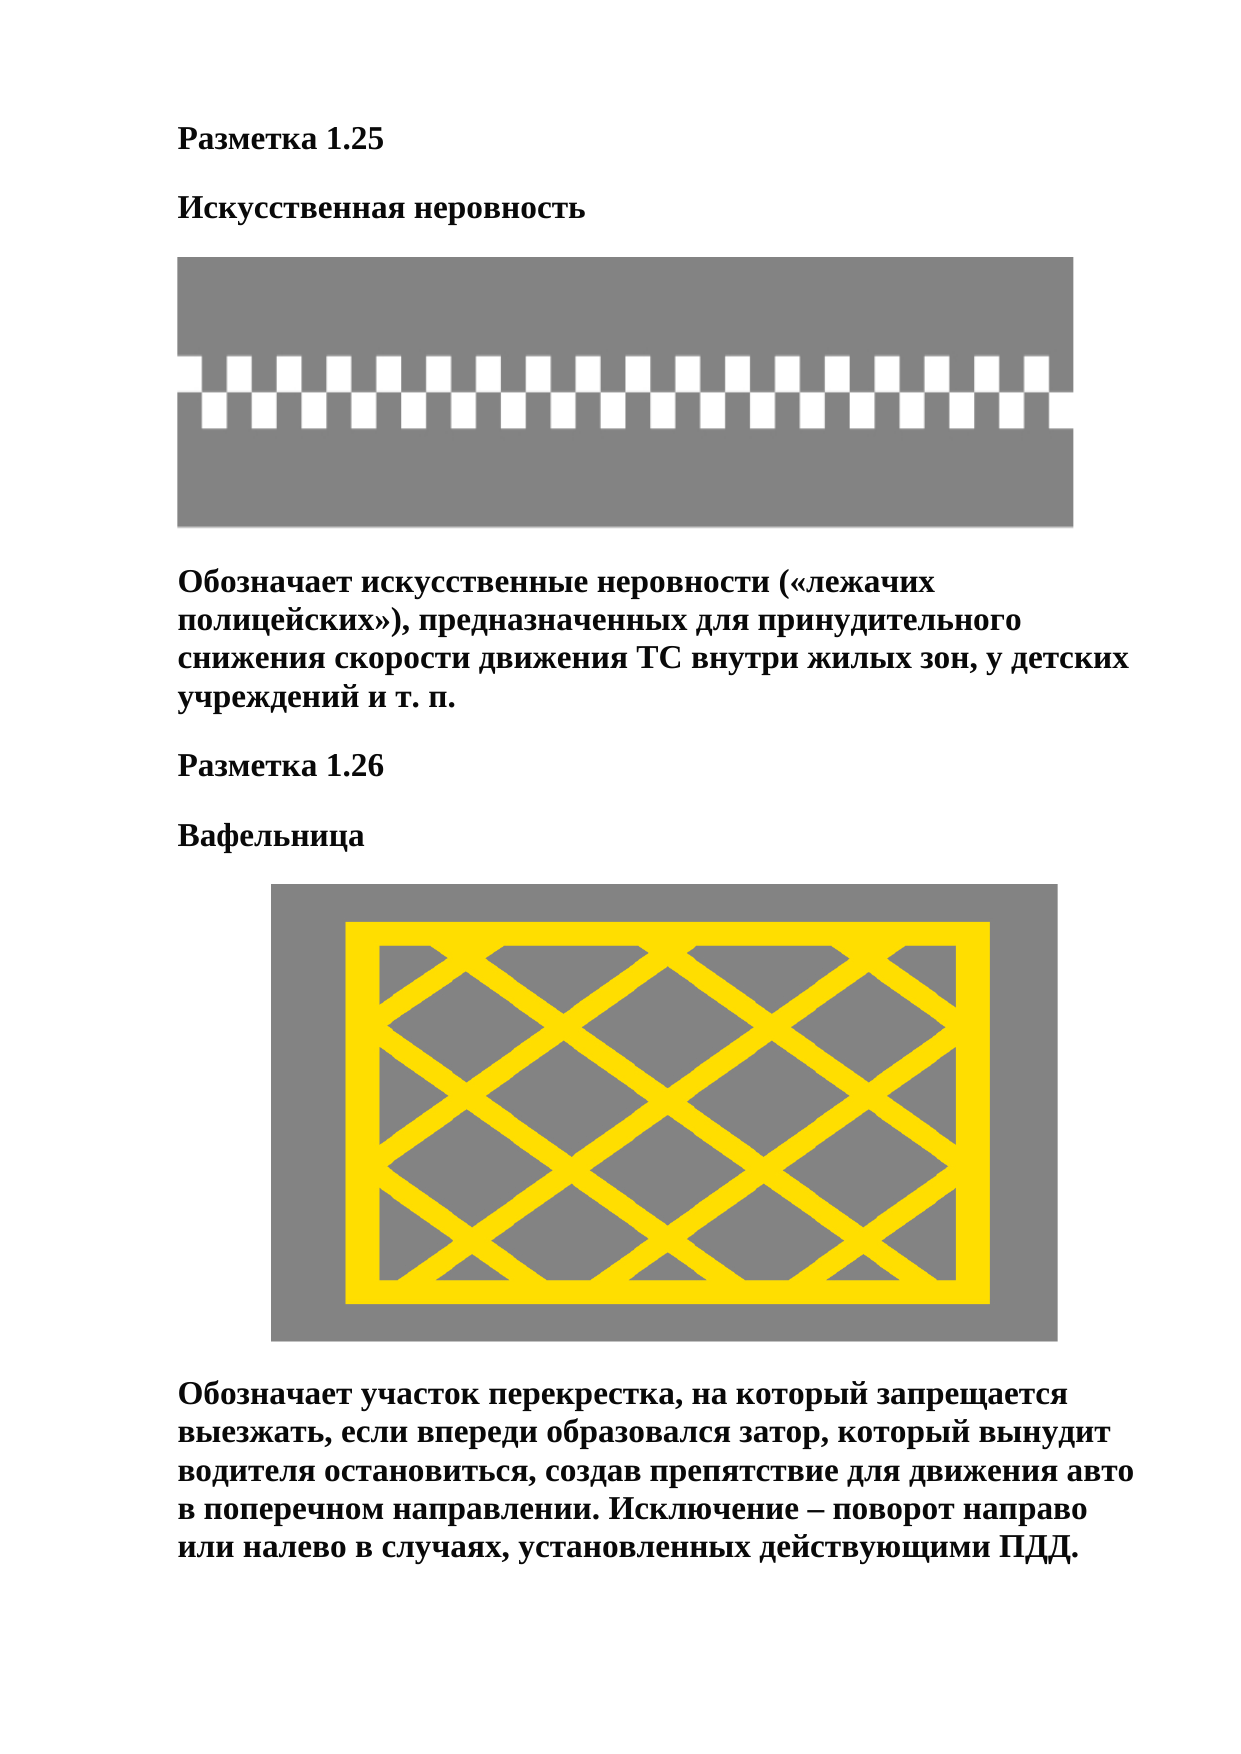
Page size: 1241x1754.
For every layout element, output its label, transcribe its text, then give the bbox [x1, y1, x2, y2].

text Искусственная неровность [177, 188, 1152, 226]
picture [177, 257, 1074, 530]
text Разметка 1.25 [177, 118, 1152, 156]
text Вафельница [177, 815, 1152, 853]
picture [271, 884, 1058, 1342]
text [177, 1373, 1152, 1565]
text Обозначает искусственные неровности («лежачих полицейских»), предназначенных для принудительного снижения скорости движения ТС внутри жилых зон, у детских учреждений и т. п. [177, 561, 1152, 714]
text Разметка 1.26 [177, 745, 1152, 784]
